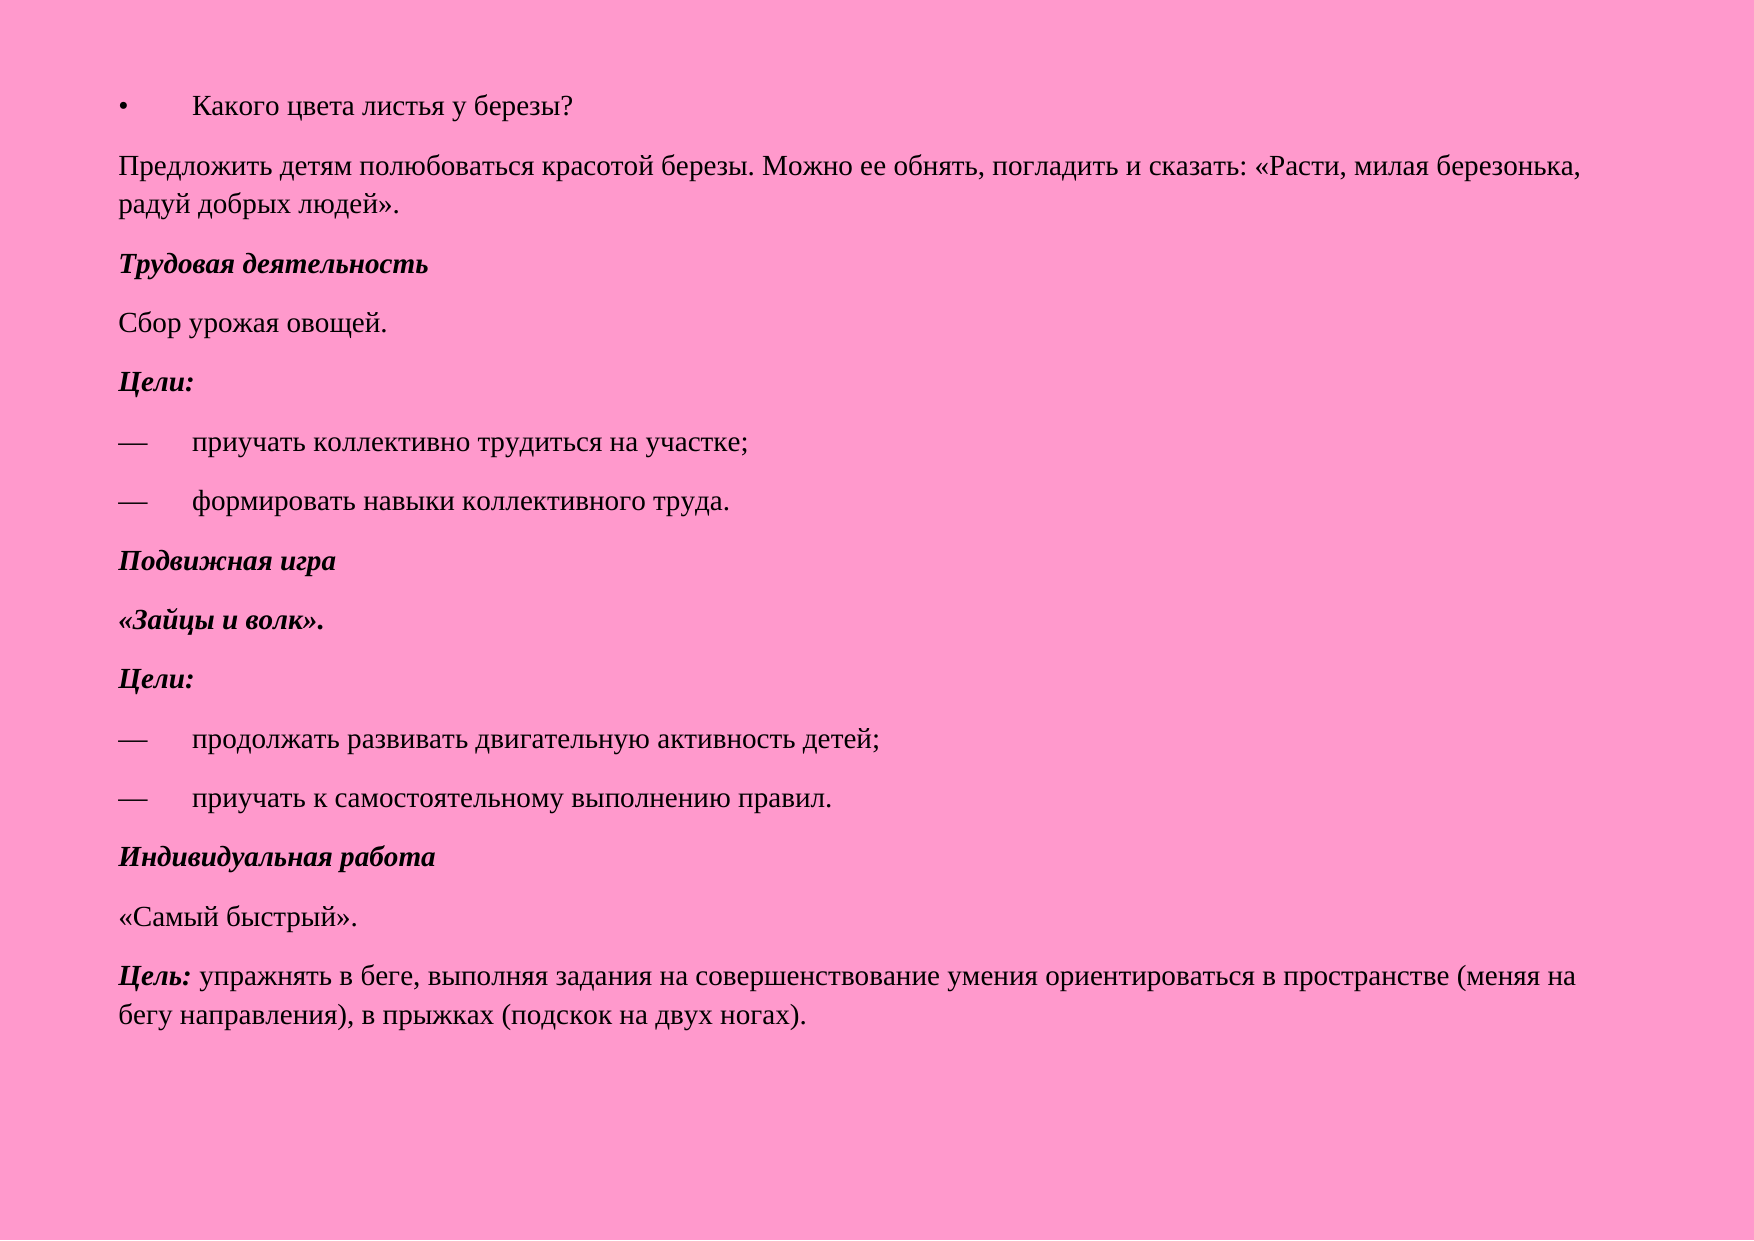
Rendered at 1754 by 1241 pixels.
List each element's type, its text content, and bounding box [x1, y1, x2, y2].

text Цель: упражнять в беге, выполняя задания на совершенствование умения ориентироваться в пространстве (меняя на бегу направления), в прыжках (подскок на двух ногах). [118, 958, 1636, 1030]
text — формировать навыки коллективного труда. [118, 483, 1636, 517]
text — приучать коллективно трудиться на участке; [118, 424, 1636, 457]
text — продолжать развивать двигательную активность детей; [118, 721, 1636, 754]
text Цели: [118, 661, 1636, 695]
text • Какого цвета листья у березы? [118, 88, 1636, 122]
text Подвижная игра [118, 543, 1636, 576]
text Трудовая деятельность [118, 246, 1636, 279]
text «Зайцы и волк». [118, 602, 1636, 636]
text — приучать к самостоятельному выполнению правил. [118, 780, 1636, 814]
text «Самый быстрый». [118, 899, 1636, 932]
text Индивидуальная работа [118, 839, 1636, 873]
text Сбор урожая овощей. [118, 305, 1636, 339]
text Предложить детям полюбоваться красотой березы. Можно ее обнять, погладить и сказать: «Расти, милая березонька, радуй добрых людей». [118, 148, 1636, 220]
text Цели: [118, 364, 1636, 398]
